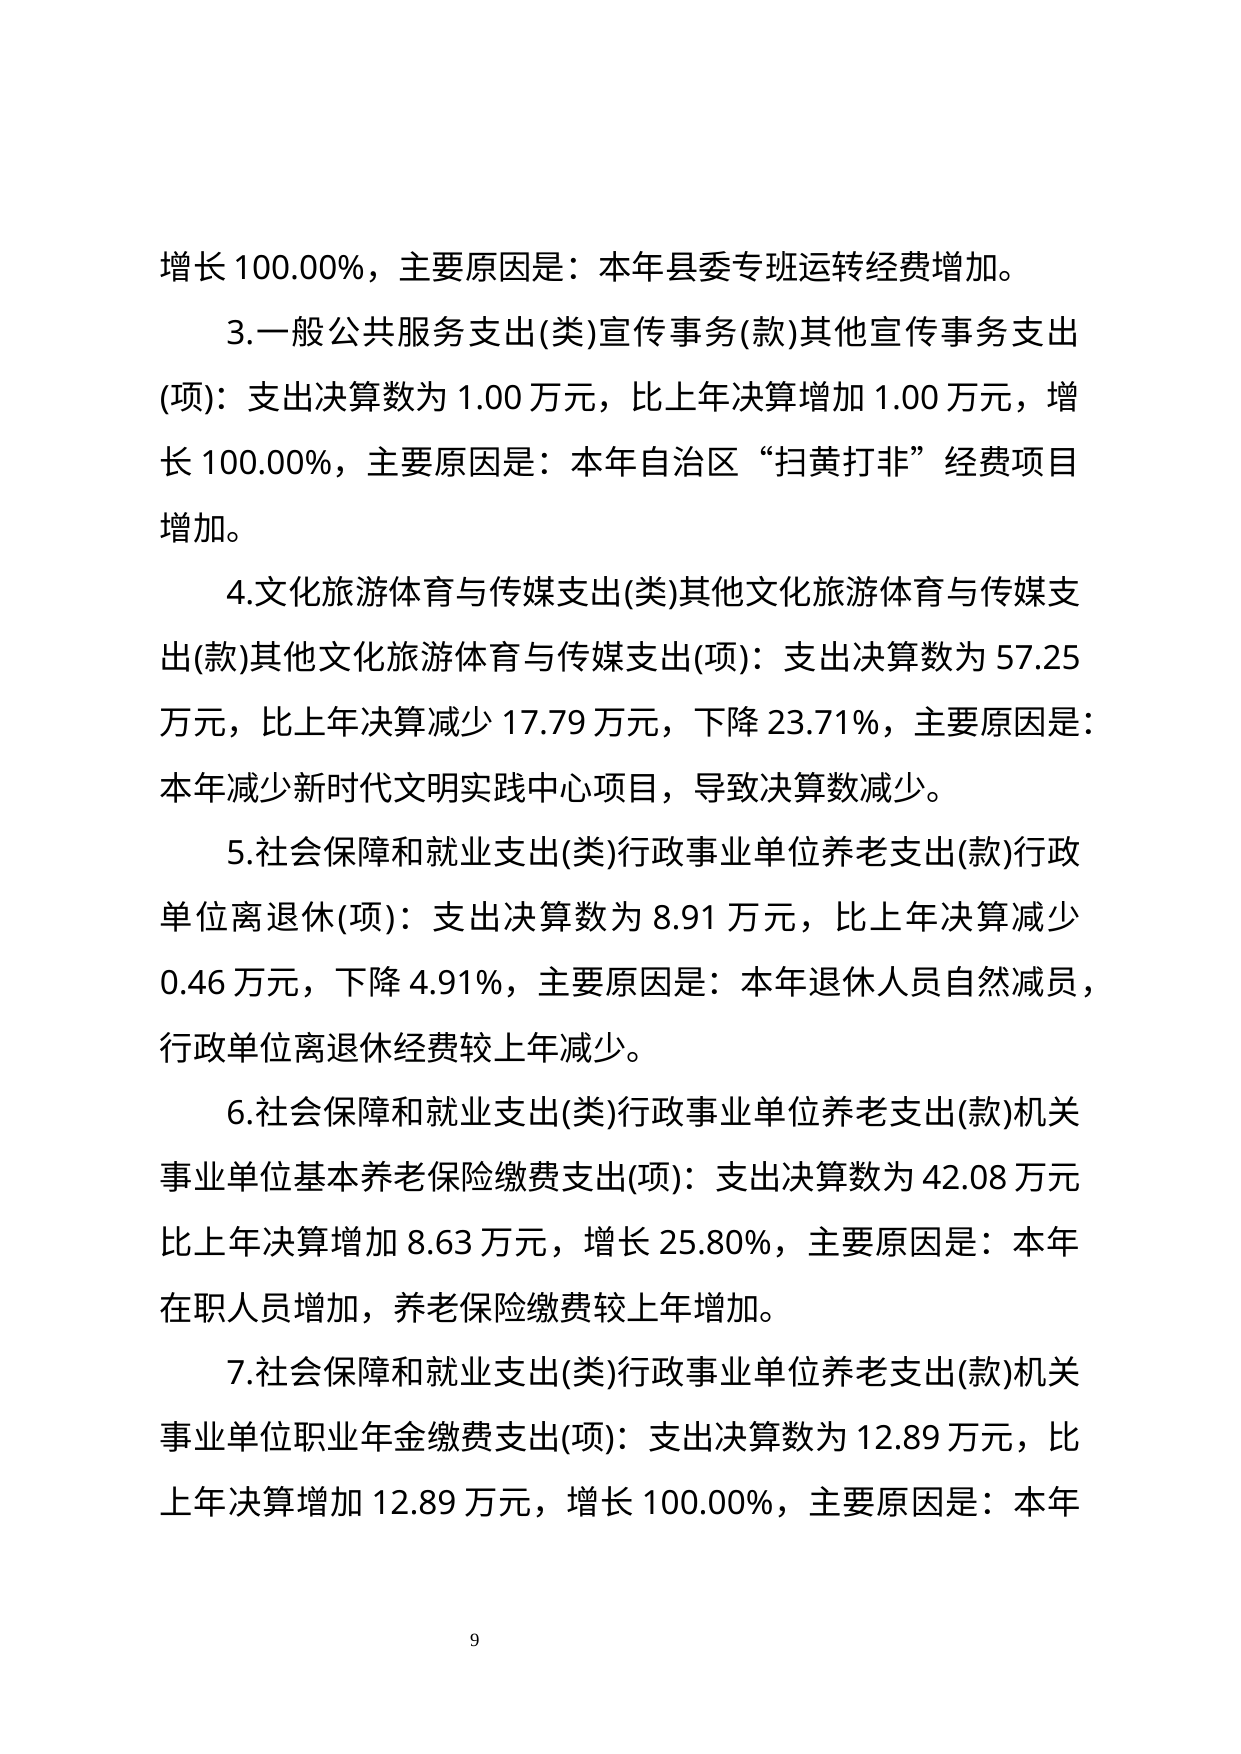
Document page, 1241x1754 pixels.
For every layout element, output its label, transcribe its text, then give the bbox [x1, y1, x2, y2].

text 5.社会保障和就业支出(类)行政事业单位养老支出(款)行政单位离退休(项)：支出决算数为8.91万元，比上年决算减少0.46万元，下降4.91%，主要原因是：本年退休人员自然减员，行政单位离退休经费较上年减少。 [159, 818, 1081, 1078]
text 6.社会保障和就业支出(类)行政事业单位养老支出(款)机关事业单位基本养老保险缴费支出(项)：支出决算数为42.08万元，比上年决算增加8.63万元，增长25.80%，主要原因是：本年在职人员增加，养老保险缴费较上年增加。 [159, 1078, 1081, 1338]
text 3.一般公共服务支出(类)宣传事务(款)其他宣传事务支出(项)：支出决算数为1.00万元，比上年决算增加1.00万元，增长100.00%，主要原因是：本年自治区“扫黄打非”经费项目增加。 [159, 298, 1081, 558]
text 4.文化旅游体育与传媒支出(类)其他文化旅游体育与传媒支出(款)其他文化旅游体育与传媒支出(项)：支出决算数为57.25万元，比上年决算减少17.79万元，下降23.71%，主要原因是：本年减少新时代文明实践中心项目，导致决算数减少。 [159, 558, 1081, 818]
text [159, 1338, 1081, 1533]
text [159, 233, 1081, 298]
